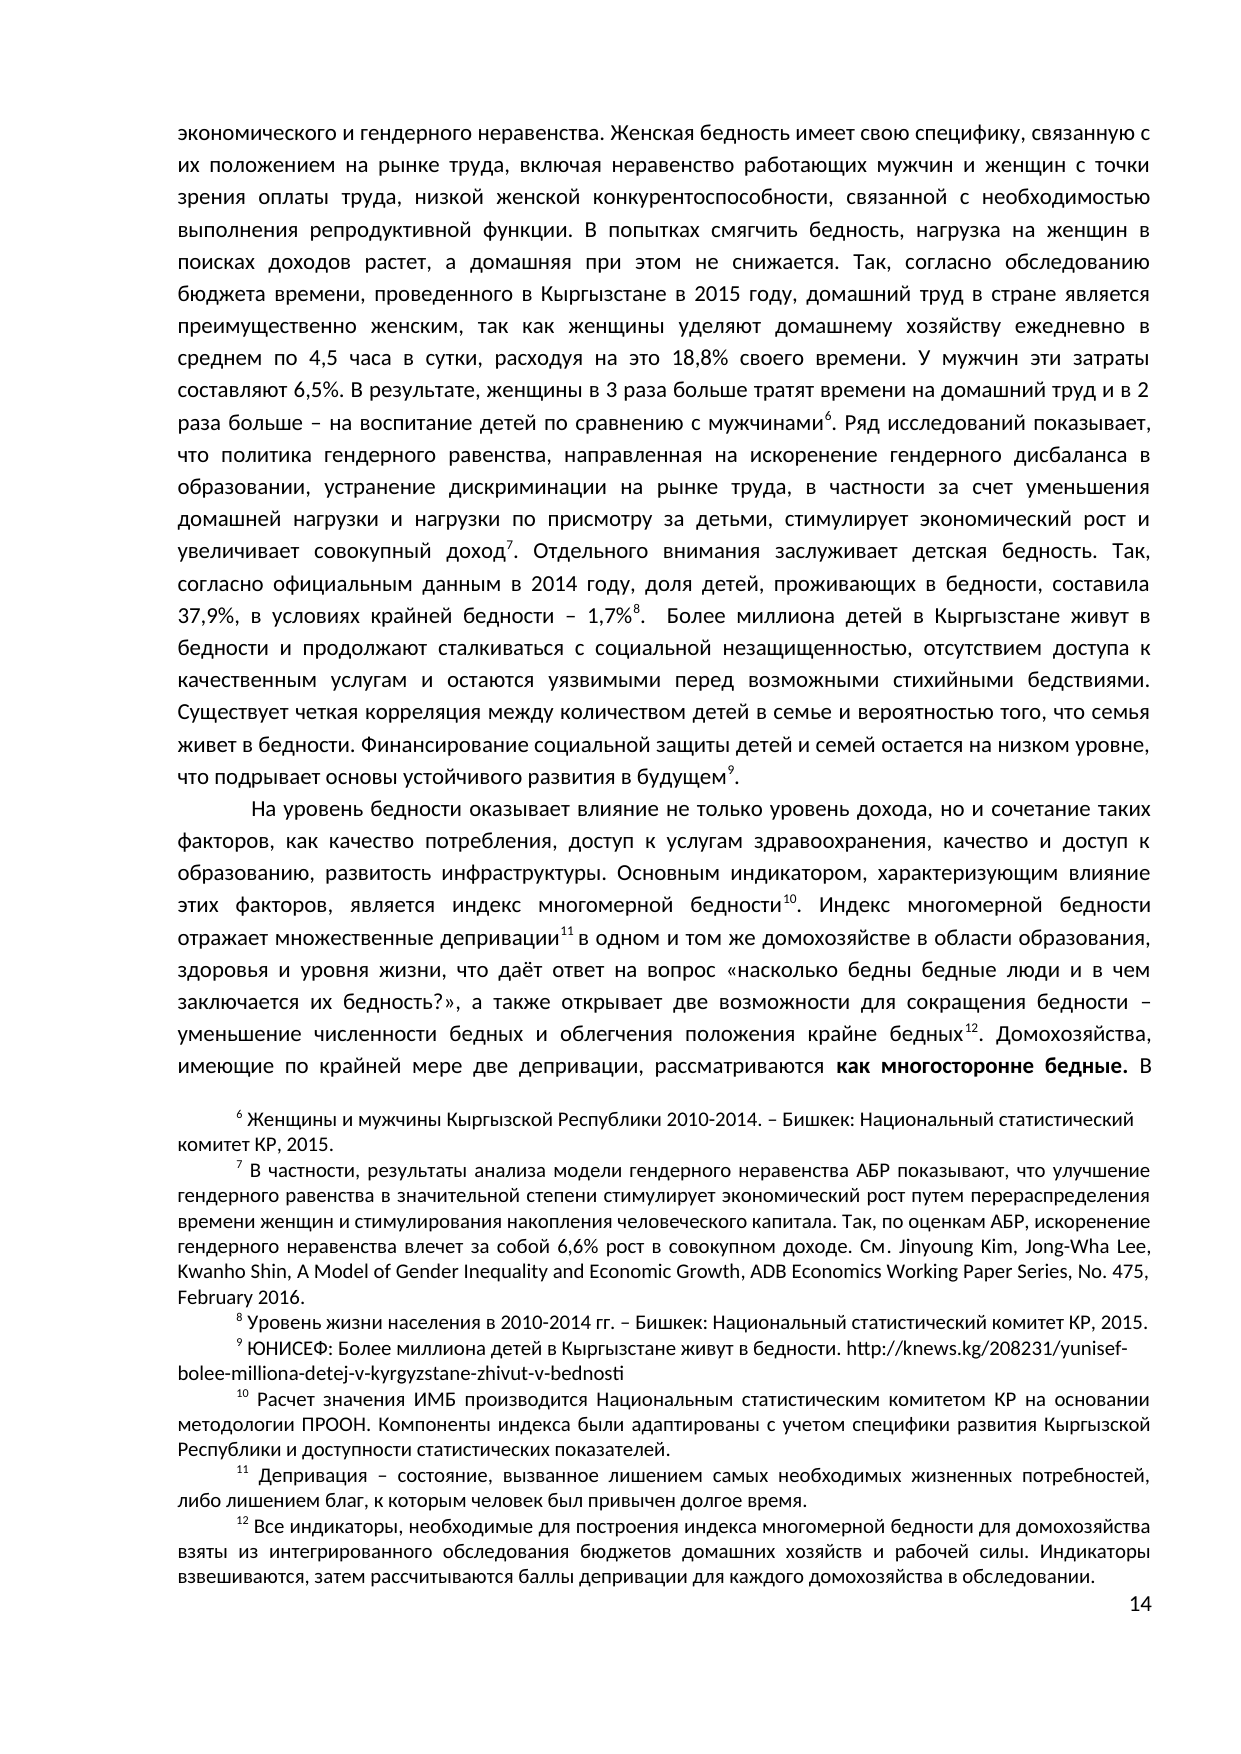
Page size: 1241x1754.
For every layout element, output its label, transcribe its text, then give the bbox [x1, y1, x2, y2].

text На уровень бедности оказывает влияние не только уровень дохода, но и сочетание таких факторов, как качество потребления, доступ к услугам здравоохранения, качество и доступ к образованию, развитость инфраструктуры. Основным индикатором, характеризующим влияние этих факторов, является индекс многомерной бедности. Индекс многомерной бедности отражает множественные депривации в одном и том же домохозяйстве в области образования, здоровья и уровня жизни, что даёт ответ на вопрос «насколько бедны бедные люди и в чем заключается их бедность?», а также открывает две возможности для сокращения бедности – уменьшение численности бедных и облегчения положения крайне бедных. Домохозяйства, имеющие по крайней мере две депривации, рассматриваются как многосторонне бедные. В таблице 1.3. приведено описание деприваций, используемых при расчете ИМБ в Кыргызской Республике. [177, 794, 1152, 1079]
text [177, 118, 1152, 790]
